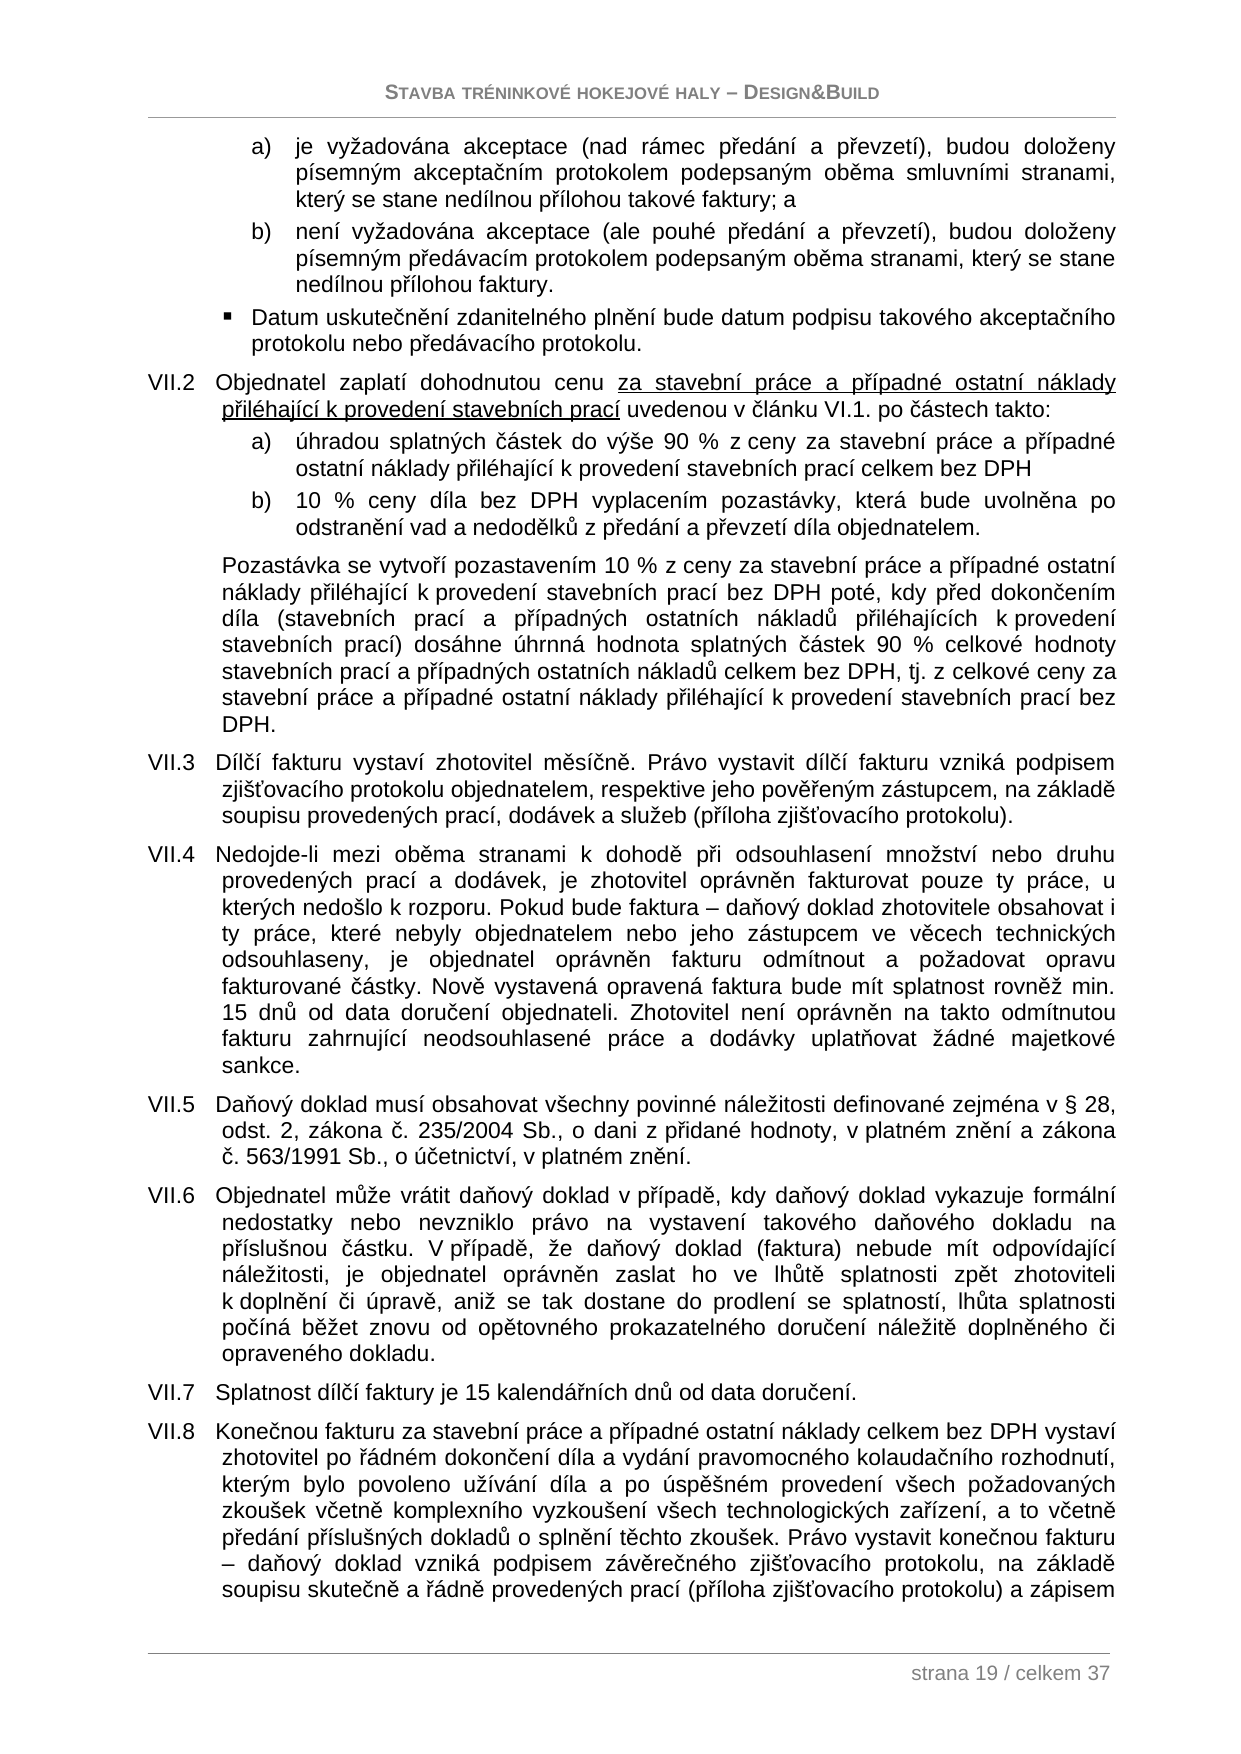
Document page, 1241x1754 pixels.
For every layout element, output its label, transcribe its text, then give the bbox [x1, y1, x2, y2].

list není vyžadována akceptace (ale pouhé předání a převzetí), budou doloženy písemným předávacím protokolem podepsaným oběma stranami, který se stane nedílnou přílohou faktury. [251, 218, 1116, 297]
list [148, 1418, 1116, 1602]
text Pozastávka se vytvoří pozastavením 10 % z ceny za stavební práce a případné ostatní náklady přiléhající k provedení stavebních prací bez DPH poté, kdy před dokončením díla (stavebních prací a případných ostatních nákladů přiléhajících k provedení stavebních prací) dosáhne úhrnná hodnota splatných částek 90 % celkové hodnoty stavebních prací a případných ostatních nákladů celkem bez DPH, tj. z celkové ceny za stavební práce a případné ostatní náklady přiléhající k provedení stavebních prací bez DPH. [222, 552, 1116, 737]
list Datum uskutečnění zdanitelného plnění bude datum podpisu takového akceptačního protokolu nebo předávacího protokolu. [222, 303, 1116, 357]
list Objednatel zaplatí dohodnutou cenu za stavební práce a případné ostatní náklady přiléhající k provedení stavebních prací uvedenou v článku VI.1. po částech takto: [148, 369, 1116, 422]
list je vyžadována akceptace (nad rámec předání a převzetí), budou doloženy písemným akceptačním protokolem podepsaným oběma smluvními stranami, který se stane nedílnou přílohou takové faktury; a [251, 133, 1116, 212]
list Daňový doklad musí obsahovat všechny povinné náležitosti definované zejména v § 28, odst. 2, zákona č. 235/2004 Sb., o dani z přidané hodnoty, v platném znění a zákona č. 563/1991 Sb., o účetnictví, v platném znění. [148, 1091, 1116, 1170]
list Objednatel může vrátit daňový doklad v případě, kdy daňový doklad vykazuje formální nedostatky nebo nevzniklo právo na vystavení takového daňového dokladu na příslušnou částku. V případě, že daňový doklad (faktura) nebude mít odpovídající náležitosti, je objednatel oprávněn zaslat ho ve lhůtě splatnosti zpět zhotoviteli k doplnění či úpravě, aniž se tak dostane do prodlení se splatností, lhůta splatnosti počíná běžet znovu od opětovného prokazatelného doručení náležitě doplněného či opraveného dokladu. [148, 1182, 1116, 1367]
list Nedojde-li mezi oběma stranami k dohodě při odsouhlasení množství nebo druhu provedených prací a dodávek, je zhotovitel oprávněn fakturovat pouze ty práce, u kterých nedošlo k rozporu. Pokud bude faktura – daňový doklad zhotovitele obsahovat i ty práce, které nebyly objednatelem nebo jeho zástupcem ve věcech technických odsouhlaseny, je objednatel oprávněn fakturu odmítnout a požadovat opravu fakturované částky. Nově vystavená opravená faktura bude mít splatnost rovněž min. 15 dnů od data doručení objednateli. Zhotovitel není oprávněn na takto odmítnutou fakturu zahrnující neodsouhlasené práce a dodávky uplatňovat žádné majetkové sankce. [148, 841, 1116, 1078]
list úhradou splatných částek do výše 90 % z ceny za stavební práce a případné ostatní náklady přiléhající k provedení stavebních prací celkem bez DPH [251, 428, 1116, 481]
list 10 % ceny díla bez DPH vyplacením pozastávky, která bude uvolněna po odstranění vad a nedodělků z předání a převzetí díla objednatelem. [251, 487, 1116, 540]
list Splatnost dílčí faktury je 15 kalendářních dnů od data doručení. [148, 1379, 1116, 1406]
list Dílčí fakturu vystaví zhotovitel měsíčně. Právo vystavit dílčí fakturu vzniká podpisem zjišťovacího protokolu objednatelem, respektive jeho pověřeným zástupcem, na základě soupisu provedených prací, dodávek a služeb (příloha zjišťovacího protokolu). [148, 749, 1116, 828]
